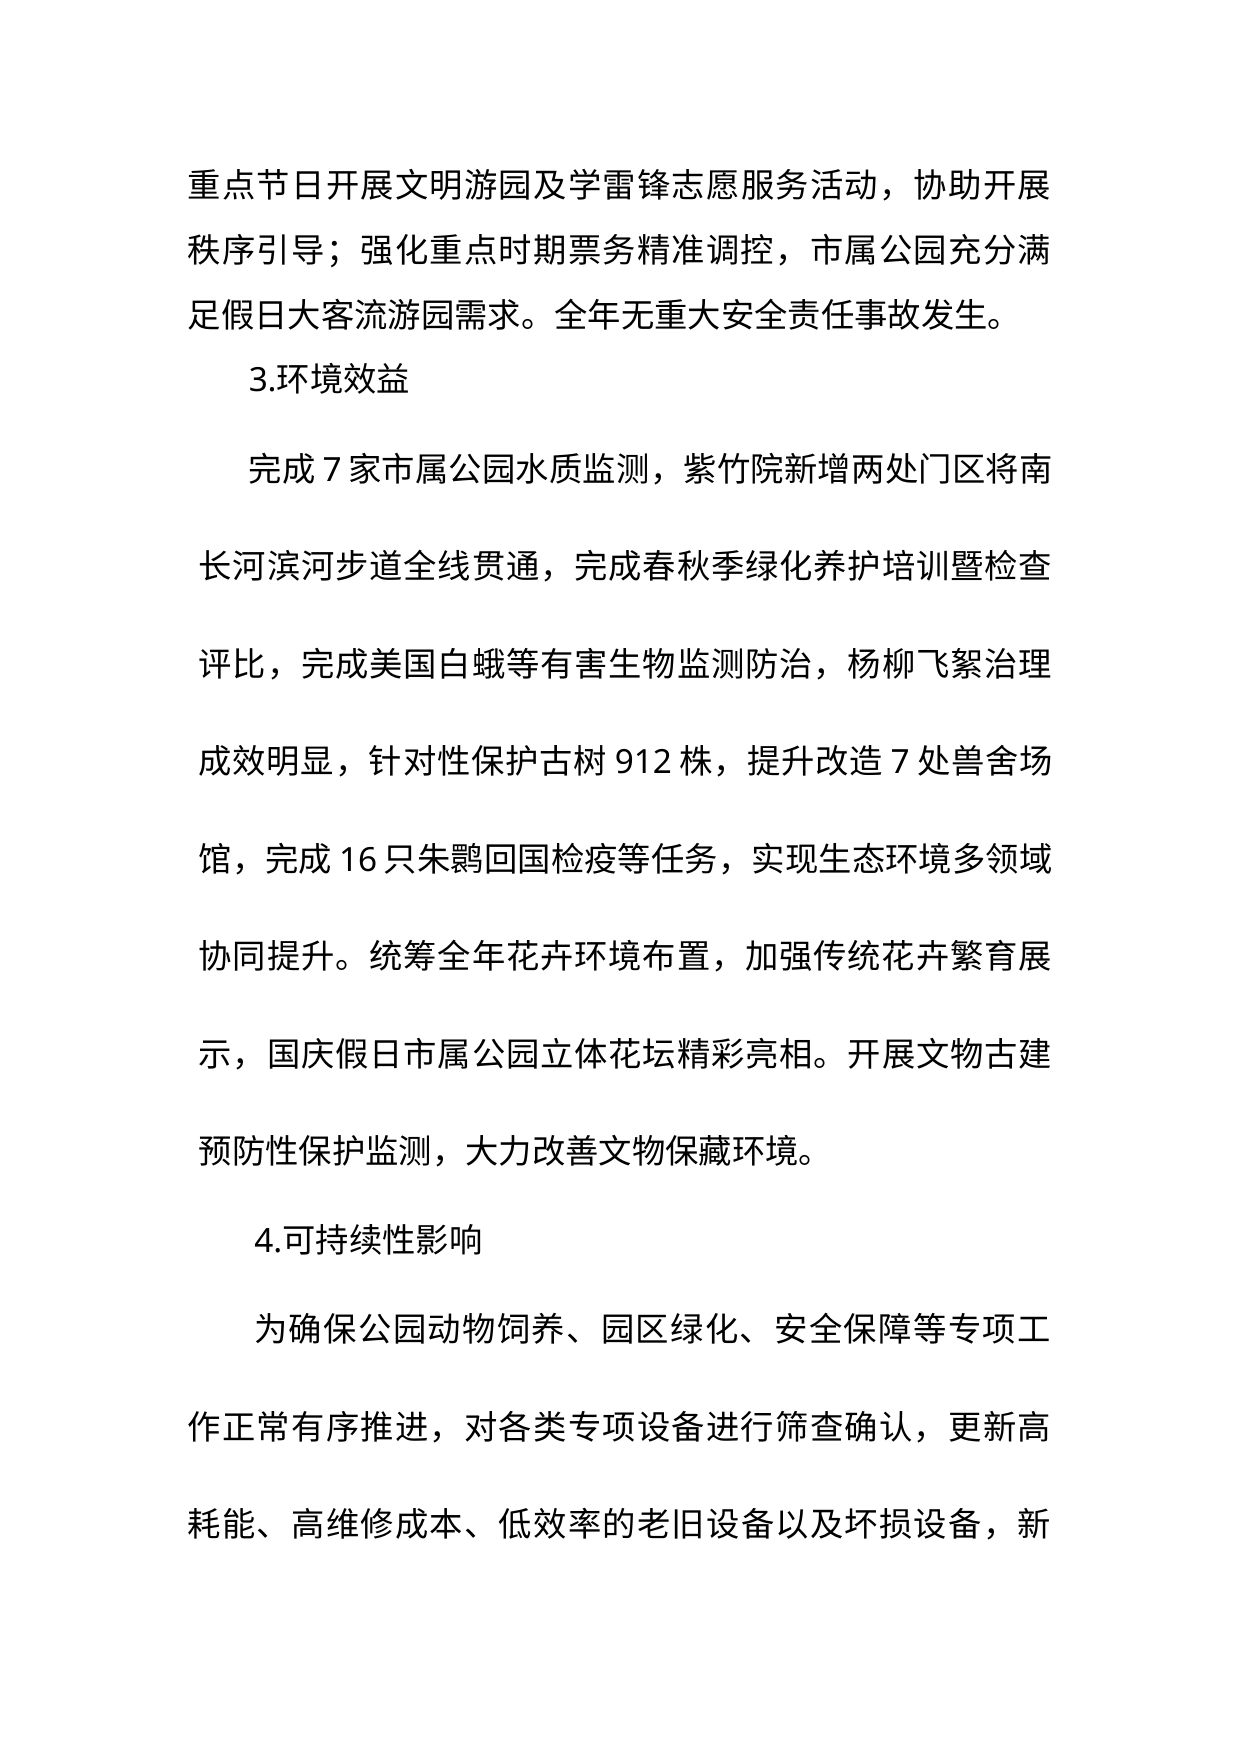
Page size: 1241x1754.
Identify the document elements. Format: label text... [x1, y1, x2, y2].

text 4.可持续性影响 [187, 1206, 1053, 1271]
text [187, 150, 1053, 345]
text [187, 1295, 1053, 1555]
text 完成7家市属公园水质监测，紫竹院新增两处门区将南长河滨河步道全线贯通，完成春秋季绿化养护培训暨检查评比，完成美国白蛾等有害生物监测防治，杨柳飞絮治理成效明显，针对性保护古树912株，提升改造7处兽舍场馆，完成16只朱鹮回国检疫等任务，实现生态环境多领域协同提升。统筹全年花卉环境布置，加强传统花卉繁育展示，国庆假日市属公园立体花坛精彩亮相。开展文物古建预防性保护监测，大力改善文物保藏环境。 [198, 434, 1053, 1182]
text 3.环境效益 [198, 345, 1053, 410]
